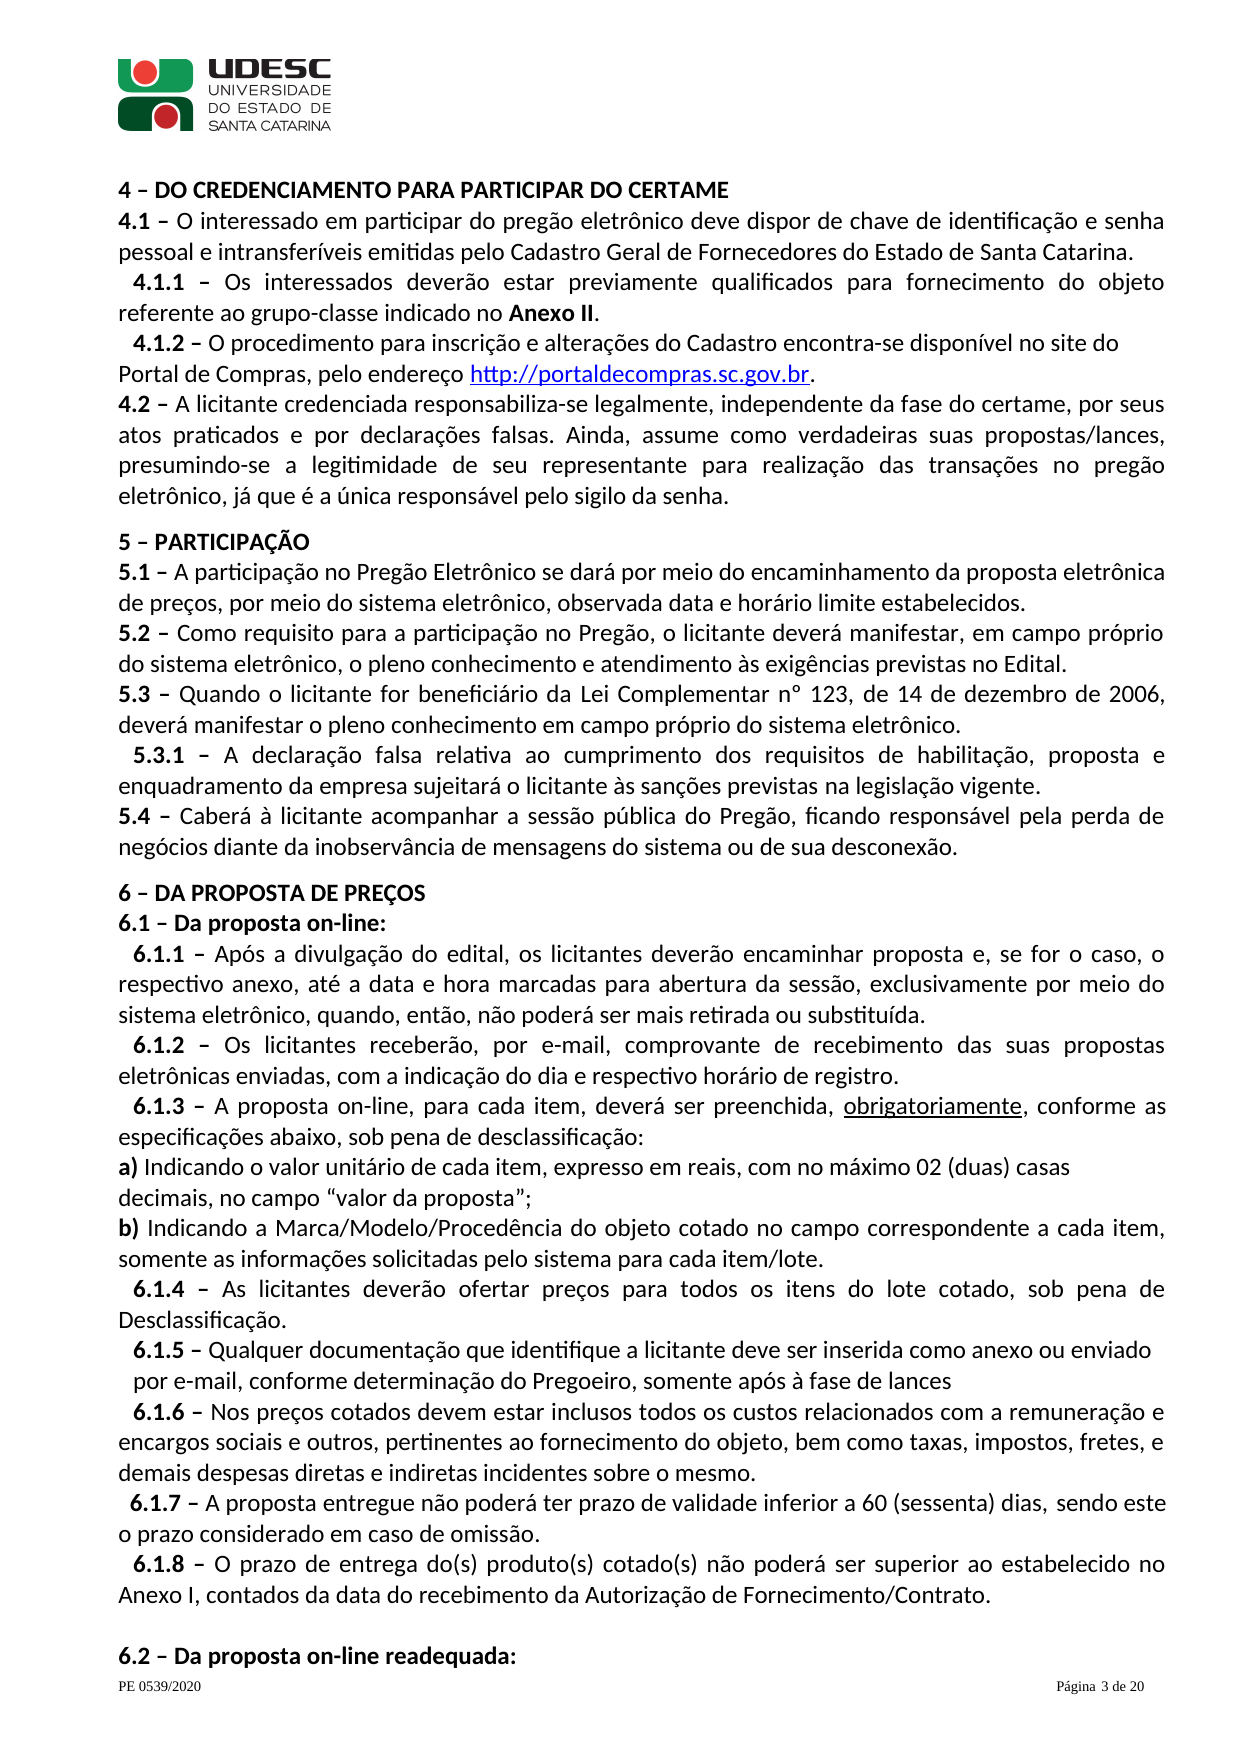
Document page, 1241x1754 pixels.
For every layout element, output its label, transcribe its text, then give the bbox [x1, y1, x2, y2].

text 6.1.8 – O prazo de entrega do(s) produto(s) cotado(s) não poderá ser superior ao estabelecido no Anexo I, contados da data do recebimento da Autorização de Fornecimento/Contrato. [118, 1548, 1166, 1609]
picture [118, 59, 331, 131]
text b) Indicando a Marca/Modelo/Procedência do objeto cotado no campo correspondente a cada item, somente as informações solicitadas pelo sistema para cada item/lote. [118, 1212, 1166, 1273]
text 4.1.2 – O procedimento para inscrição e alterações do Cadastro encontra-se disponível no site do [118, 327, 1166, 358]
text 6.1.4 – As licitantes deverão ofertar preços para todos os itens do lote cotado, sob pena de Desclassificação. [118, 1273, 1166, 1334]
text 5.3 – Quando o licitante for beneficiário da Lei Complementar nº 123, de 14 de dezembro de 2006, deverá manifestar o pleno conhecimento em campo próprio do sistema eletrônico. [118, 678, 1166, 739]
text 6.1.2 – Os licitantes receberão, por e-mail, comprovante de recebimento das suas propostas eletrônicas enviadas, com a indicação do dia e respectivo horário de registro. [118, 1029, 1166, 1090]
text 5.2 – Como requisito para a participação no Pregão, o licitante deverá manifestar, em campo próprio do sistema eletrônico, o pleno conhecimento e atendimento às exigências previstas no Edital. [118, 617, 1166, 678]
text 6.2 – Da proposta on-line readequada: [118, 1640, 1166, 1670]
text 6 – DA PROPOSTA DE PREÇOS [118, 877, 1166, 907]
text decimais, no campo “valor da proposta”; [118, 1182, 1166, 1212]
text 6.1.5 – Qualquer documentação que identifique a licitante deve ser inserida como anexo ou enviado [118, 1334, 1166, 1365]
text 5.3.1 – A declaração falsa relativa ao cumprimento dos requisitos de habilitação, proposta e enquadramento da empresa sujeitará o licitante às sanções previstas na legislação vigente. [118, 739, 1166, 800]
text a) Indicando o valor unitário de cada item, expresso em reais, com no máximo 02 (duas) casas [118, 1151, 1166, 1182]
text 6.1.6 – Nos preços cotados devem estar inclusos todos os custos relacionados com a remuneração e encargos sociais e outros, pertinentes ao fornecimento do objeto, bem como taxas, impostos, fretes, e demais despesas diretas e indiretas incidentes sobre o mesmo. 6.1.7 – A proposta entregue não poderá ter prazo de validade inferior a 60 (sessenta) dias, sendo este o prazo considerado em caso de omissão. [118, 1396, 1166, 1548]
text 4.2 – A licitante credenciada responsabiliza-se legalmente, independente da fase do certame, por seus atos praticados e por declarações falsas. Ainda, assume como verdadeiras suas propostas/lances, presumindo-se a legitimidade de seu representante para realização das transações no pregão eletrônico, já que é a única responsável pelo sigilo da senha. [118, 388, 1166, 510]
text 4 – DO CREDENCIAMENTO PARA PARTICIPAR DO CERTAME [118, 175, 1166, 205]
text por e-mail, conforme determinação do Pregoeiro, somente após à fase de lances [118, 1365, 1166, 1396]
text 6.1.1 – Após a divulgação do edital, os licitantes deverão encaminhar proposta e, se for o caso, o respectivo anexo, até a data e hora marcadas para abertura da sessão, exclusivamente por meio do sistema eletrônico, quando, então, não poderá ser mais retirada ou substituída. [118, 938, 1166, 1029]
text 6.1.3 – A proposta on-line, para cada item, deverá ser preenchida, obrigatoriamente, conforme as especificações abaixo, sob pena de desclassificação: [118, 1090, 1166, 1151]
text Portal de Compras, pelo endereço http://portaldecompras.sc.gov.br. [118, 358, 1166, 388]
text 4.1.1 – Os interessados deverão estar previamente qualificados para fornecimento do objeto referente ao grupo-classe indicado no Anexo II. [118, 266, 1166, 327]
text 5.1 – A participação no Pregão Eletrônico se dará por meio do encaminhamento da proposta eletrônica de preços, por meio do sistema eletrônico, observada data e horário limite estabelecidos. [118, 556, 1166, 617]
text 6.1 – Da proposta on-line: [118, 907, 1166, 938]
text 5.4 – Caberá à licitante acompanhar a sessão pública do Pregão, ficando responsável pela perda de negócios diante da inobservância de mensagens do sistema ou de sua desconexão. [118, 800, 1166, 861]
text 4.1 – O interessado em participar do pregão eletrônico deve dispor de chave de identificação e senha pessoal e intransferíveis emitidas pelo Cadastro Geral de Fornecedores do Estado de Santa Catarina. [118, 205, 1166, 266]
text 5 – PARTICIPAÇÃO [118, 526, 1166, 556]
